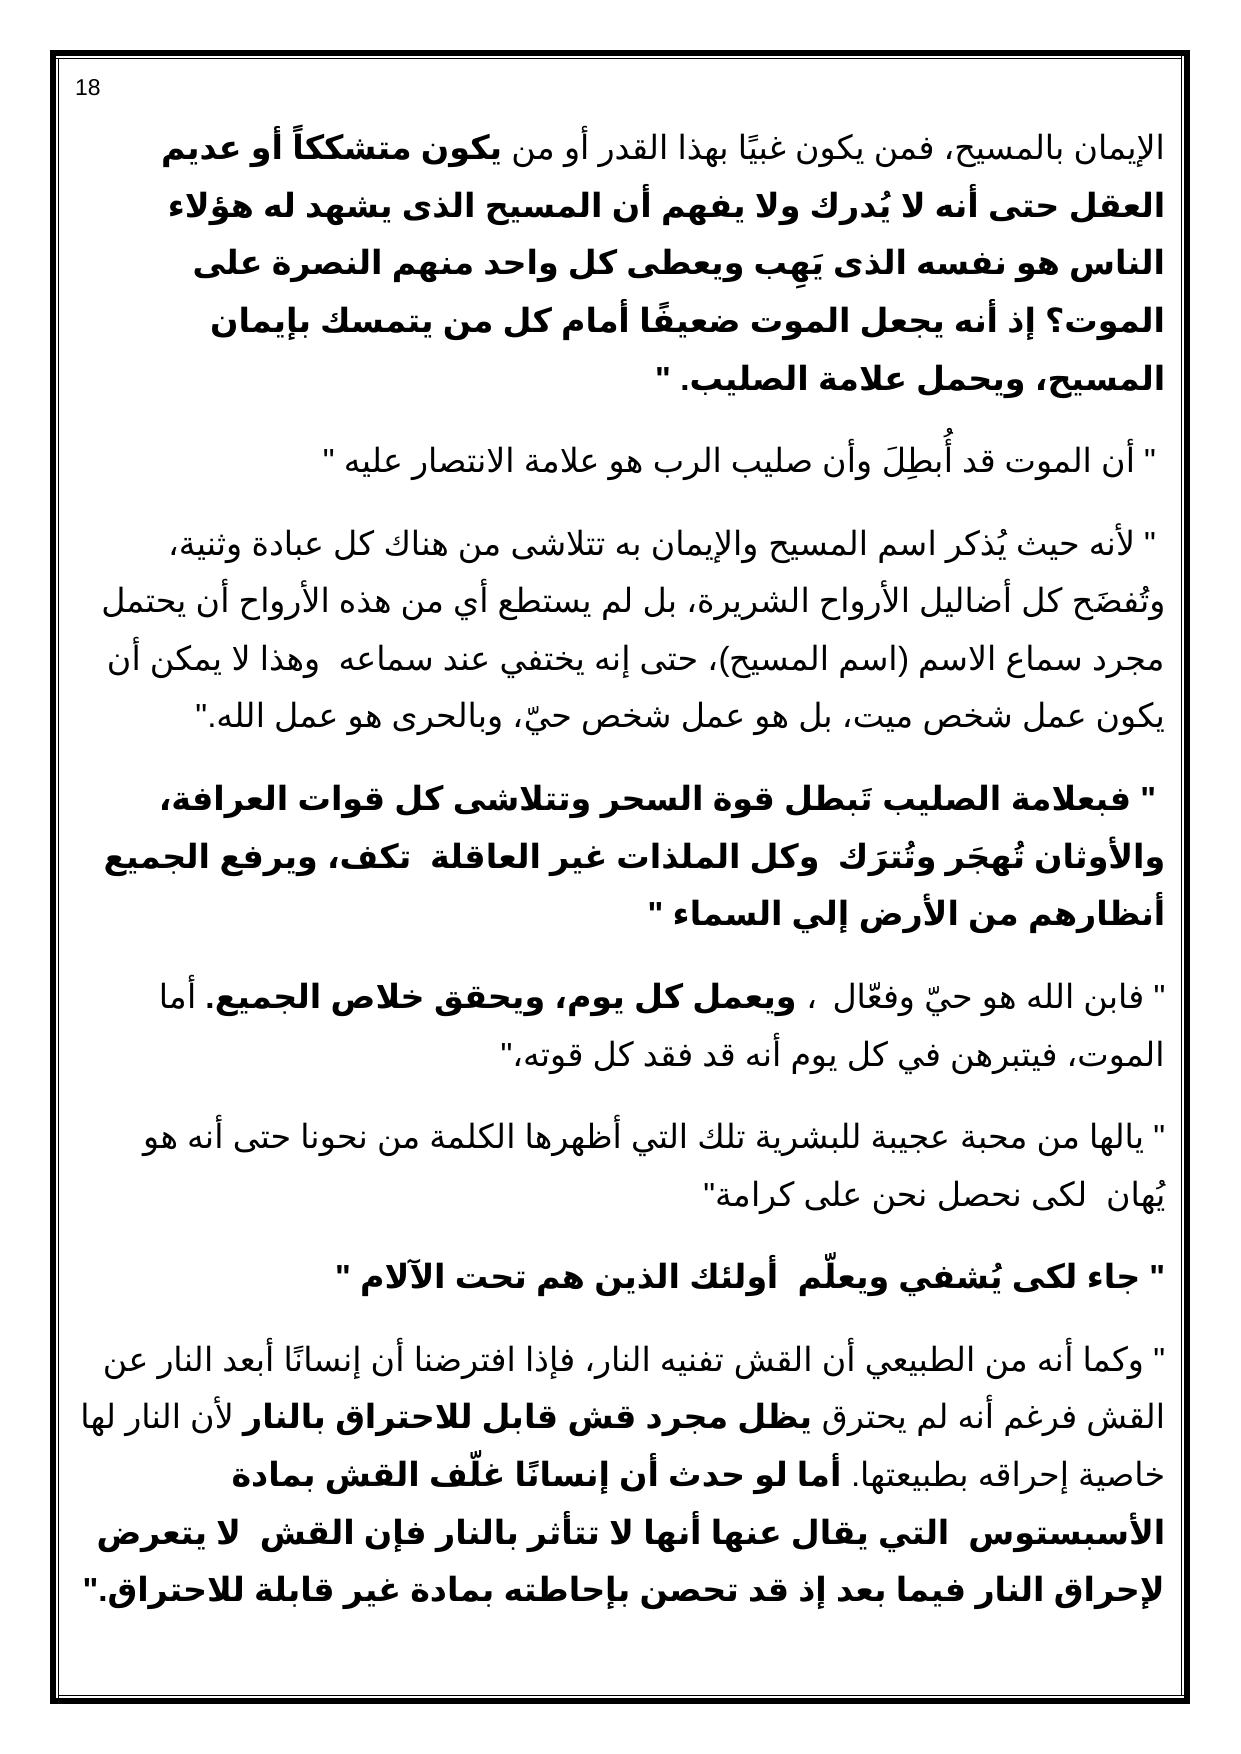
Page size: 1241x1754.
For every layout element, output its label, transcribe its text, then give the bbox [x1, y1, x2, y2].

text " أن الموت قد أُبطِلَ وأن صليب الرب هو علامة الانتصار عليه " [75, 441, 1165, 479]
text " فابن الله هو حيّ وفعّال ، ويعمل كل يوم، ويحقق خلاص الجميع. أما الموت، فيتبرهن في كل يوم أنه قد فقد كل قوته،" [75, 977, 1165, 1073]
text " وكما أنه من الطبيعي أن القش تفنيه النار، فإذا افترضنا أن إنسانًا أبعد النار عن القش فرغم أنه لم يحترق يظل مجرد قش قابل للاحتراق بالنار لأن النار لها خاصية إحراقه بطبيعتها. أما لو حدث أن إنسانًا غلّف القش بمادة الأسبستوس التي يقال عنها أنها لا تتأثر بالنار فإن القش لا يتعرض لإحراق النار فيما بعد إذ قد تحصن بإحاطته بمادة غير قابلة للاحتراق." [75, 1340, 1165, 1609]
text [75, 128, 1165, 397]
text " جاء لكى يُشفي ويعلّم أولئك الذين هم تحت الآلام " [75, 1257, 1165, 1296]
text " فبعلامة الصليب تَبطل قوة السحر وتتلاشى كل قوات العرافة، والأوثان تُهجَر وتُترَك وكل الملذات غير العاقلة تكف، ويرفع الجميع أنظارهم من الأرض إلي السماء " [75, 779, 1165, 933]
text " يالها من محبة عجيبة للبشرية تلك التي أظهرها الكلمة من نحونا حتى أنه هو يُهان لكى نحصل نحن على كرامة" [75, 1117, 1165, 1213]
text " لأنه حيث يُذكر اسم المسيح والإيمان به تتلاشى من هناك كل عبادة وثنية، وتُفضَح كل أضاليل الأرواح الشريرة، بل لم يستطع أي من هذه الأرواح أن يحتمل مجرد سماع الاسم (اسم المسيح)، حتى إنه يختفي عند سماعه وهذا لا يمكن أن يكون عمل شخص ميت، بل هو عمل شخص حيّ، وبالحرى هو عمل الله." [75, 524, 1165, 735]
